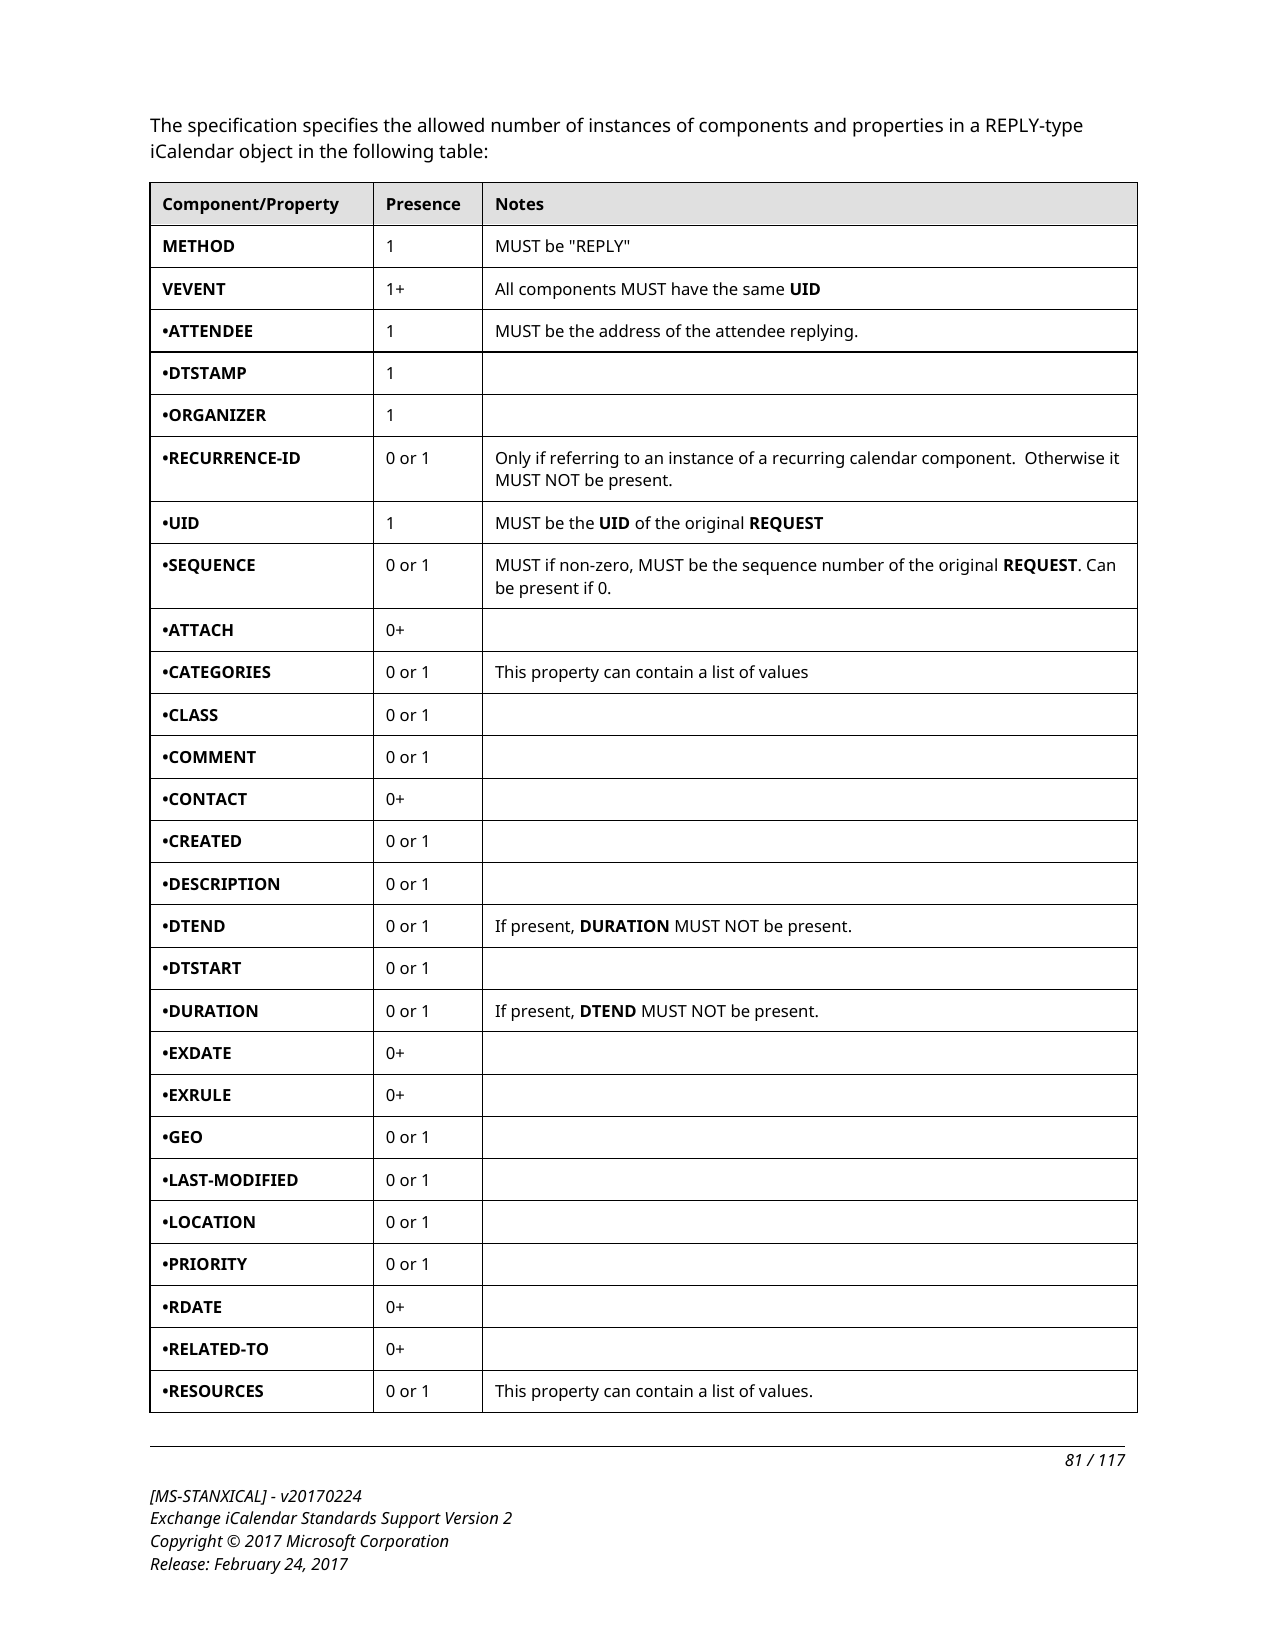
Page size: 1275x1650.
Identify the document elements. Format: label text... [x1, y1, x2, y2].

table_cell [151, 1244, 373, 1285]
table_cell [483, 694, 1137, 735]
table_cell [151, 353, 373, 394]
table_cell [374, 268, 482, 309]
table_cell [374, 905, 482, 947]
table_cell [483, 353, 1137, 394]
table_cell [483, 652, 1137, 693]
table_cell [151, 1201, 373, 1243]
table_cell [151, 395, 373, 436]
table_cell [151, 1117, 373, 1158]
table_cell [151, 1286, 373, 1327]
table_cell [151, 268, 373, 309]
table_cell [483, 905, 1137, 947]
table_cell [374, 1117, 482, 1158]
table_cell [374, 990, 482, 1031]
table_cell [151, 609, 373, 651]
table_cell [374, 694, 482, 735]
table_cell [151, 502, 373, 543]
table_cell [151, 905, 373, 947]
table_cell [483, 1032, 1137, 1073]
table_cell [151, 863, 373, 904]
text The specification specifies the allowed number of instances of components and properties in a REPLY-type iCalendar object in the following table: [150, 112, 1125, 163]
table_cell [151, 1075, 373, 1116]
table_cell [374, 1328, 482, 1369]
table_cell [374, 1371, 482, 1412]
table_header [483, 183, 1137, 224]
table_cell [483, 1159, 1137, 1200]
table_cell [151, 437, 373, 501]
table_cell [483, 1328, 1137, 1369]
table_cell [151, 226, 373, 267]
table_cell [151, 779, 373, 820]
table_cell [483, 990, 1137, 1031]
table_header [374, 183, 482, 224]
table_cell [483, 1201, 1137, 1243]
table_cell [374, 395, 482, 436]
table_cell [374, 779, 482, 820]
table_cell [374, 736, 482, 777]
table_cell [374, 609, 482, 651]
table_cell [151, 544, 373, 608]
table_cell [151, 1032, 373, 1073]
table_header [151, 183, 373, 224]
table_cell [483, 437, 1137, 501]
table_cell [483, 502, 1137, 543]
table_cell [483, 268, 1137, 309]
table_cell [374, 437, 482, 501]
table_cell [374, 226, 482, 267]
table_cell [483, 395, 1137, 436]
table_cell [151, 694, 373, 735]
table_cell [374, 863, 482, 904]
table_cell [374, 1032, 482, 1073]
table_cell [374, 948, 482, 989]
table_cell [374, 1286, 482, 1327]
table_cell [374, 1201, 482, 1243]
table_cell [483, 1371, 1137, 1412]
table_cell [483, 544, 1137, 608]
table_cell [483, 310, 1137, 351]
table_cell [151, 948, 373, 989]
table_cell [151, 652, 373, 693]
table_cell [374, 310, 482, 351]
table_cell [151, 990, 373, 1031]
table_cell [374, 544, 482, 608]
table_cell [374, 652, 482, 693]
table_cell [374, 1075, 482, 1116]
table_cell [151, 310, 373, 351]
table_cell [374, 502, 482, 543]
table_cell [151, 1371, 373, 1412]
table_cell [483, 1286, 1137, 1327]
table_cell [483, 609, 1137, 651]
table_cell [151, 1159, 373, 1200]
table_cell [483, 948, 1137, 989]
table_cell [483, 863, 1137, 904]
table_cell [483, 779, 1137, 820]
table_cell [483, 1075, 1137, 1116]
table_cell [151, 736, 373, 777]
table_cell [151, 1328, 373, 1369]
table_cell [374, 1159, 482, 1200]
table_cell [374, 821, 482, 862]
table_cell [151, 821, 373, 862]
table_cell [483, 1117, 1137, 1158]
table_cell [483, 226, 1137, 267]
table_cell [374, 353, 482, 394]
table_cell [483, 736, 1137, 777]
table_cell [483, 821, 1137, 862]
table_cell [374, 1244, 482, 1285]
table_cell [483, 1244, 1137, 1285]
